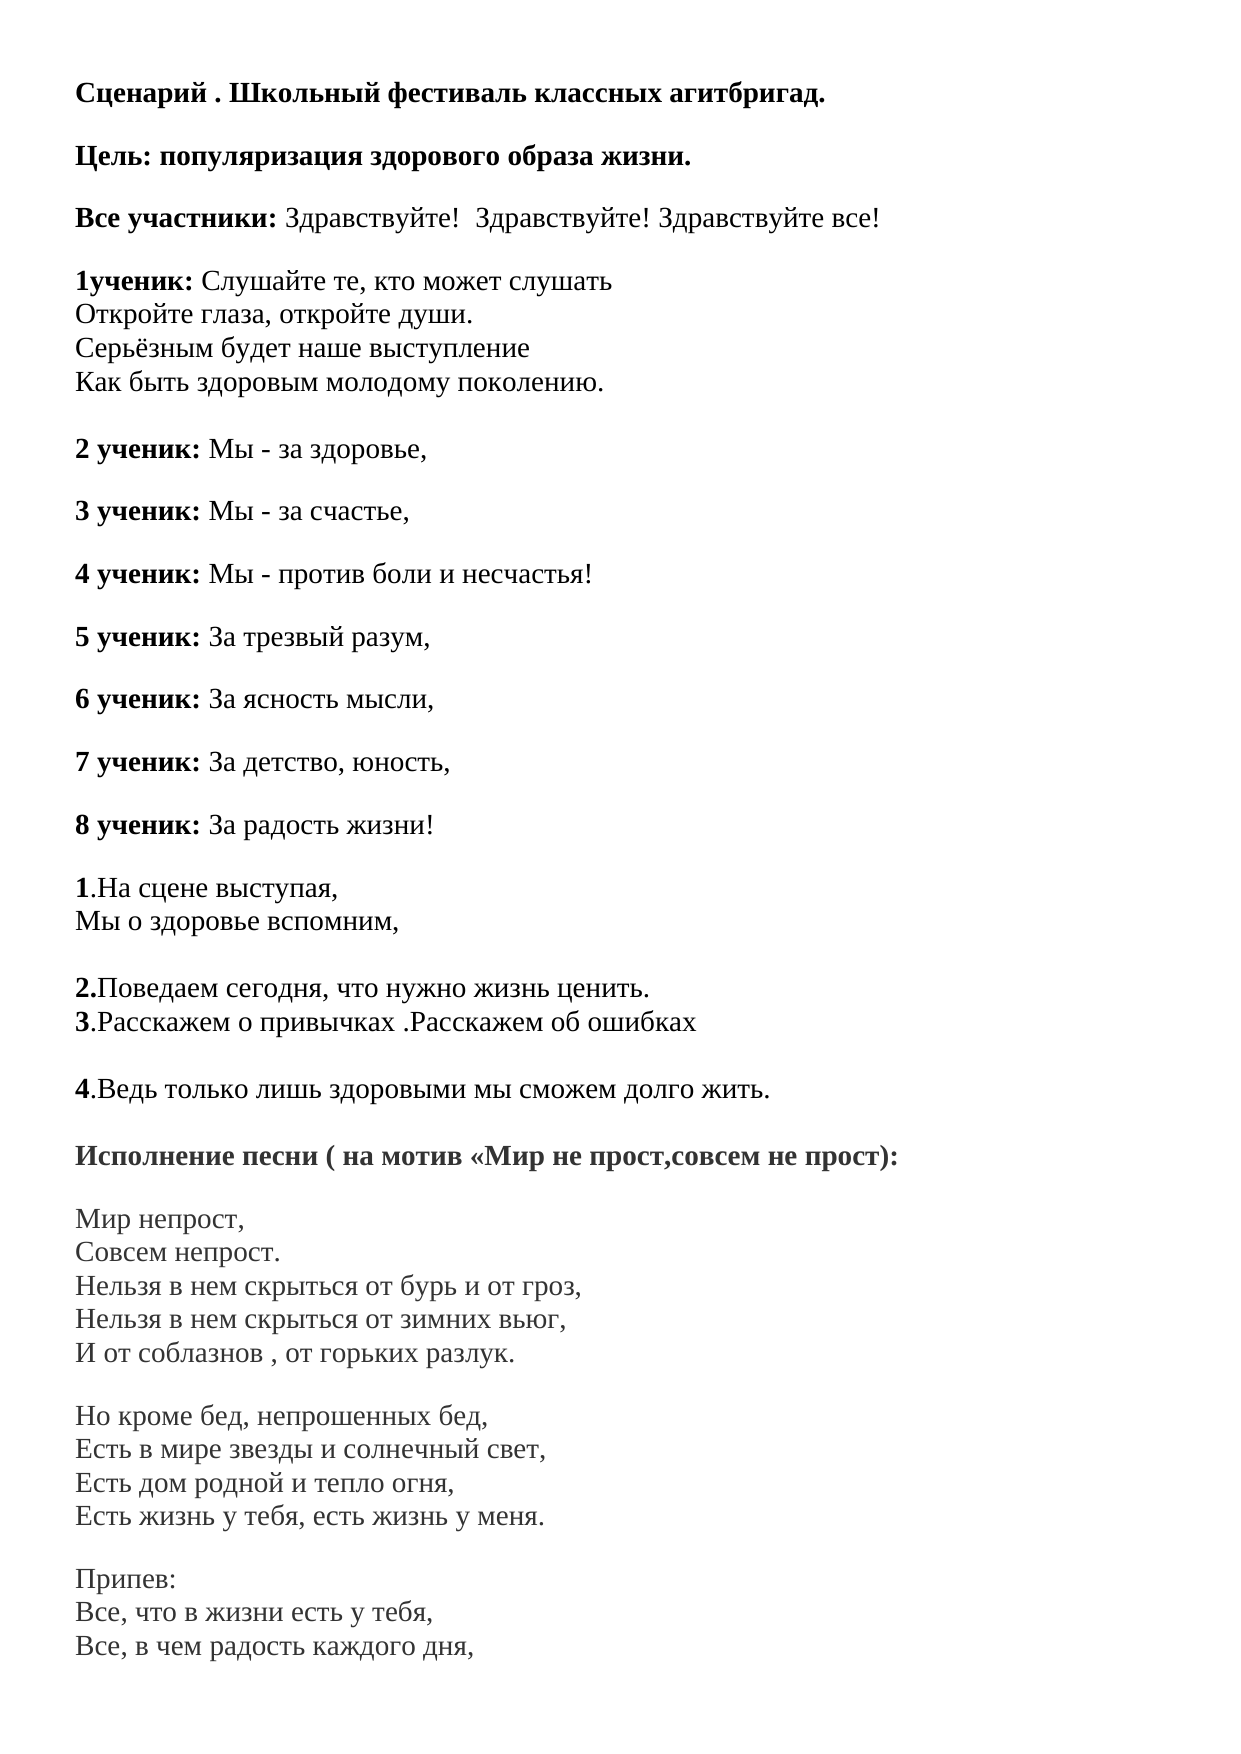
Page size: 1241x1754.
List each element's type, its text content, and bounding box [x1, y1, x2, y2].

text 2.Поведаем сегодня, что нужно жизнь ценить. [75, 970, 1165, 1004]
text 2 ученик: Мы - за здоровье, [75, 431, 1165, 464]
text 3.Расскажем о привычках .Расскажем об ошибках [75, 1004, 1165, 1037]
text Серьёзным будет наше выступление [75, 330, 1165, 364]
text Сценарий . Школьный фестиваль классных агитбригад. [75, 75, 1165, 108]
text 8 ученик: За радость жизни! [75, 807, 1165, 841]
text Исполнение песни ( на мотив «Мир не прост,совсем не прост): [75, 1138, 1165, 1172]
text 4.Ведь только лишь здоровыми мы сможем долго жить. [75, 1071, 1165, 1104]
text Мы о здоровье вспомним, [75, 903, 1165, 937]
text 3 ученик: Мы - за счастье, [75, 493, 1165, 527]
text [75, 1561, 1165, 1662]
text Откройте глаза, откройте души. [75, 297, 1165, 330]
text 7 ученик: За детство, юность, [75, 744, 1165, 778]
text 1ученик: Слушайте те, кто может слушать [75, 263, 1165, 297]
text Но кроме бед, непрошенных бед, Есть в мире звезды и солнечный свет, Есть дом родной и тепло огня, Есть жизнь у тебя, есть жизнь у меня. [75, 1398, 1165, 1532]
text Все участники: Здравствуйте! Здравствуйте! Здравствуйте все! [75, 200, 1165, 234]
text 1.На сцене выступая, [75, 870, 1165, 903]
text 6 ученик: За ясность мысли, [75, 682, 1165, 715]
text Цель: популяризация здорового образа жизни. [75, 138, 1165, 171]
text 5 ученик: За трезвый разум, [75, 619, 1165, 652]
text 4 ученик: Мы - против боли и несчастья! [75, 556, 1165, 590]
text Как быть здоровым молодому поколению. [75, 364, 1165, 397]
text Мир непрост, Совсем непрост. Нельзя в нем скрыться от бурь и от гроз, Нельзя в нем скрыться от зимних вьюг, И от соблазнов , от горьких разлук. [75, 1201, 1165, 1368]
